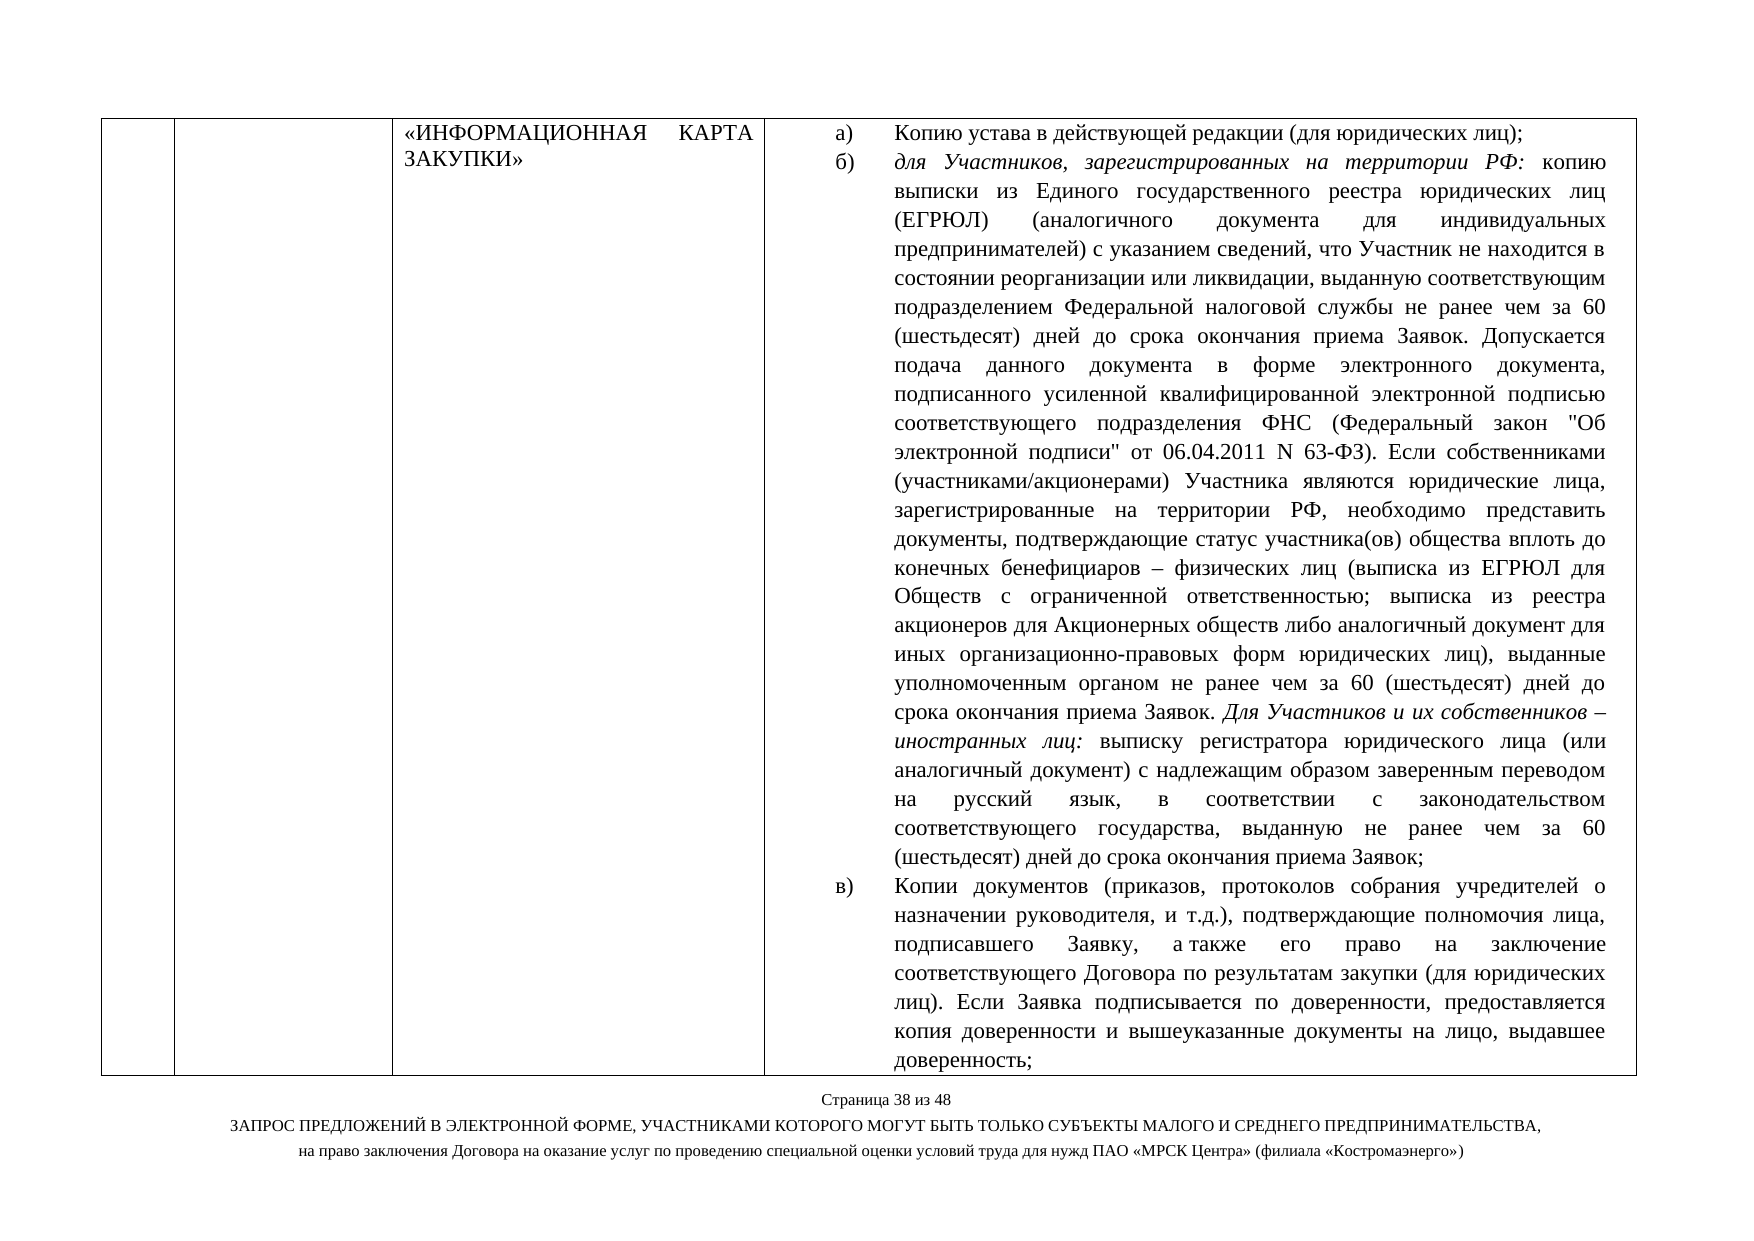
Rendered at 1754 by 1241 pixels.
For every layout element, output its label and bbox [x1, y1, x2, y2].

table_cell [765, 119, 1636, 1075]
table_cell [175, 119, 392, 1075]
table_cell [102, 119, 174, 1075]
table_cell [393, 119, 764, 1075]
